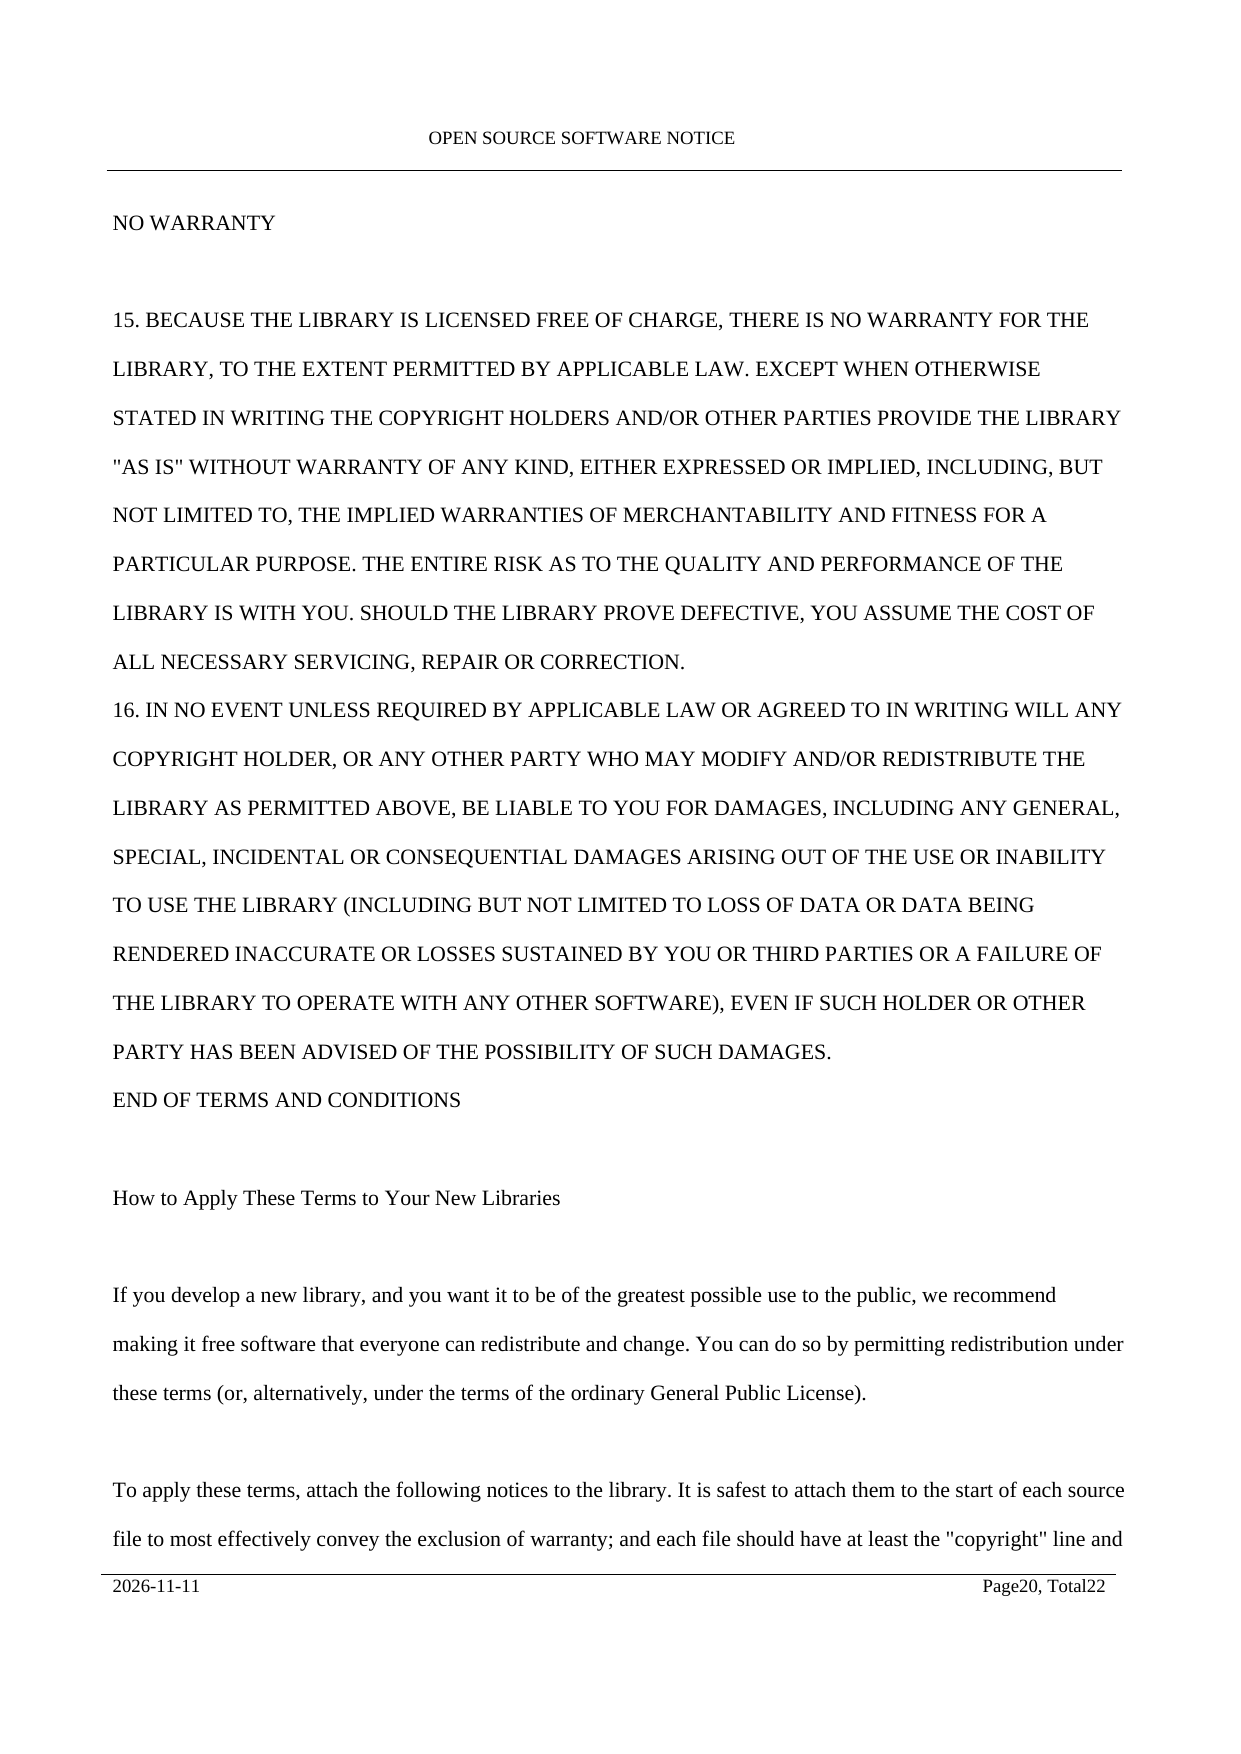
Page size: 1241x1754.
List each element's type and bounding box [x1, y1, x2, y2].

text [112, 206, 1128, 1555]
